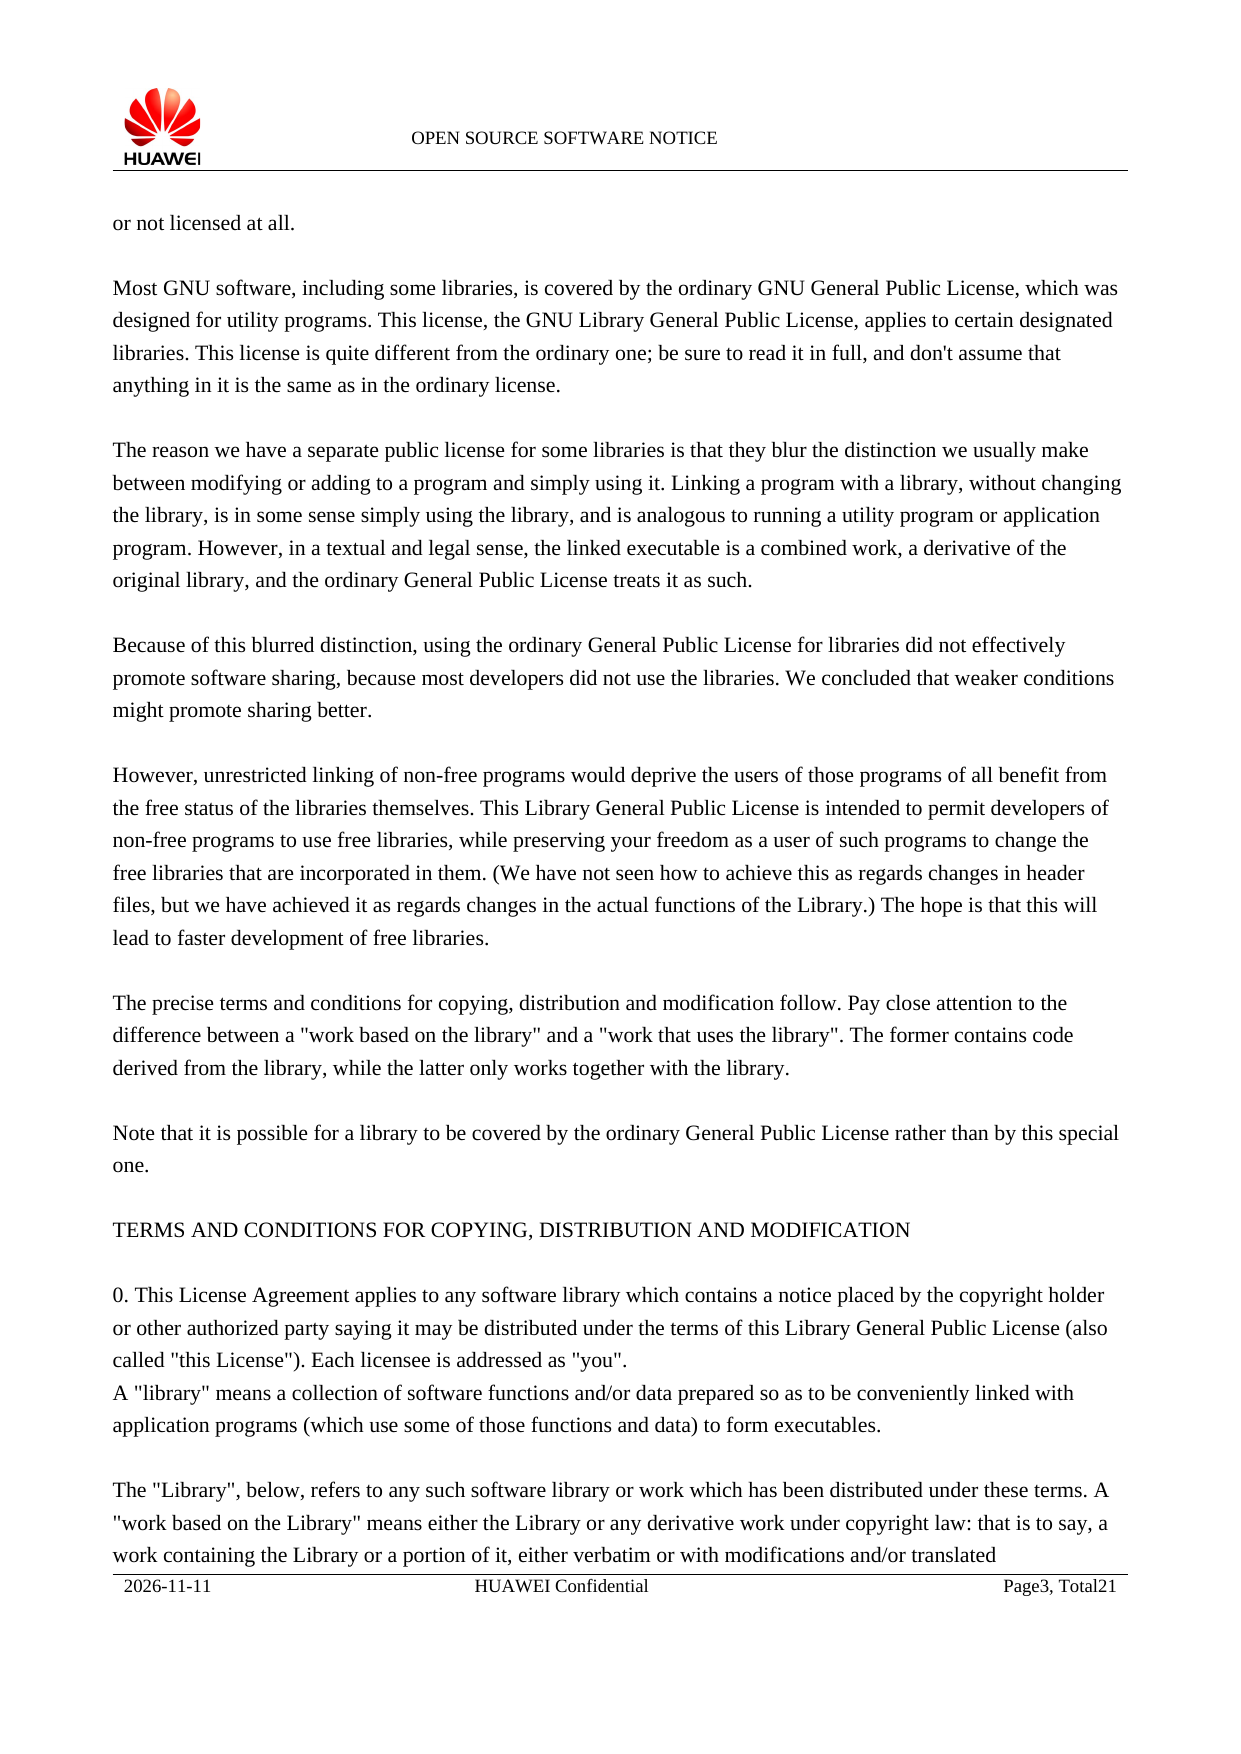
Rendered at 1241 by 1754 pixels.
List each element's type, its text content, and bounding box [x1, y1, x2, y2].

text TERMS AND CONDITIONS FOR COPYING, DISTRIBUTION AND MODIFICATION [112, 1214, 1128, 1246]
text Note that it is possible for a library to be covered by the ordinary General Public License rather than by this special one. [112, 1116, 1128, 1181]
text Because of this blurred distinction, using the ordinary General Public License for libraries did not effectively promote software sharing, because most developers did not use the libraries. We concluded that weaker conditions might promote sharing better. [112, 629, 1128, 726]
text The reason we have a separate public license for some libraries is that they blur the distinction we usually make between modifying or adding to a program and simply using it. Linking a program with a library, without changing the library, is in some sense simply using the library, and is analogous to running a utility program or application program. However, in a textual and legal sense, the linked executable is a combined work, a derivative of the original library, and the ordinary General Public License treats it as such. [112, 434, 1128, 596]
text The precise terms and conditions for copying, distribution and modification follow. Pay close attention to the difference between a "work based on the library" and a "work that uses the library". The former contains code derived from the library, while the latter only works together with the library. [112, 986, 1128, 1084]
picture [124, 88, 201, 165]
text Most GNU software, including some libraries, is covered by the ordinary GNU General Public License, which was designed for utility programs. This license, the GNU Library General Public License, applies to certain designated libraries. This license is quite different from the ordinary one; be sure to read it in full, and don't assume that anything in it is the same as in the ordinary license. [112, 271, 1128, 401]
text A "library" means a collection of software functions and/or data prepared so as to be conveniently linked with application programs (which use some of those functions and data) to form executables. [112, 1376, 1128, 1441]
text However, unrestricted linking of non-free programs would deprive the users of those programs of all benefit from the free status of the libraries themselves. This Library General Public License is intended to permit developers of non-free programs to use free libraries, while preserving your freedom as a user of such programs to change the free libraries that are incorporated in them. (We have not seen how to achieve this as regards changes in header files, but we have achieved it as regards changes in the actual functions of the Library.) The hope is that this will lead to faster development of free libraries. [112, 759, 1128, 954]
text 0. This License Agreement applies to any software library which contains a notice placed by the copyright holder or other authorized party saying it may be distributed under the terms of this Library General Public License (also called "this License"). Each licensee is addressed as "you". [112, 1279, 1128, 1376]
